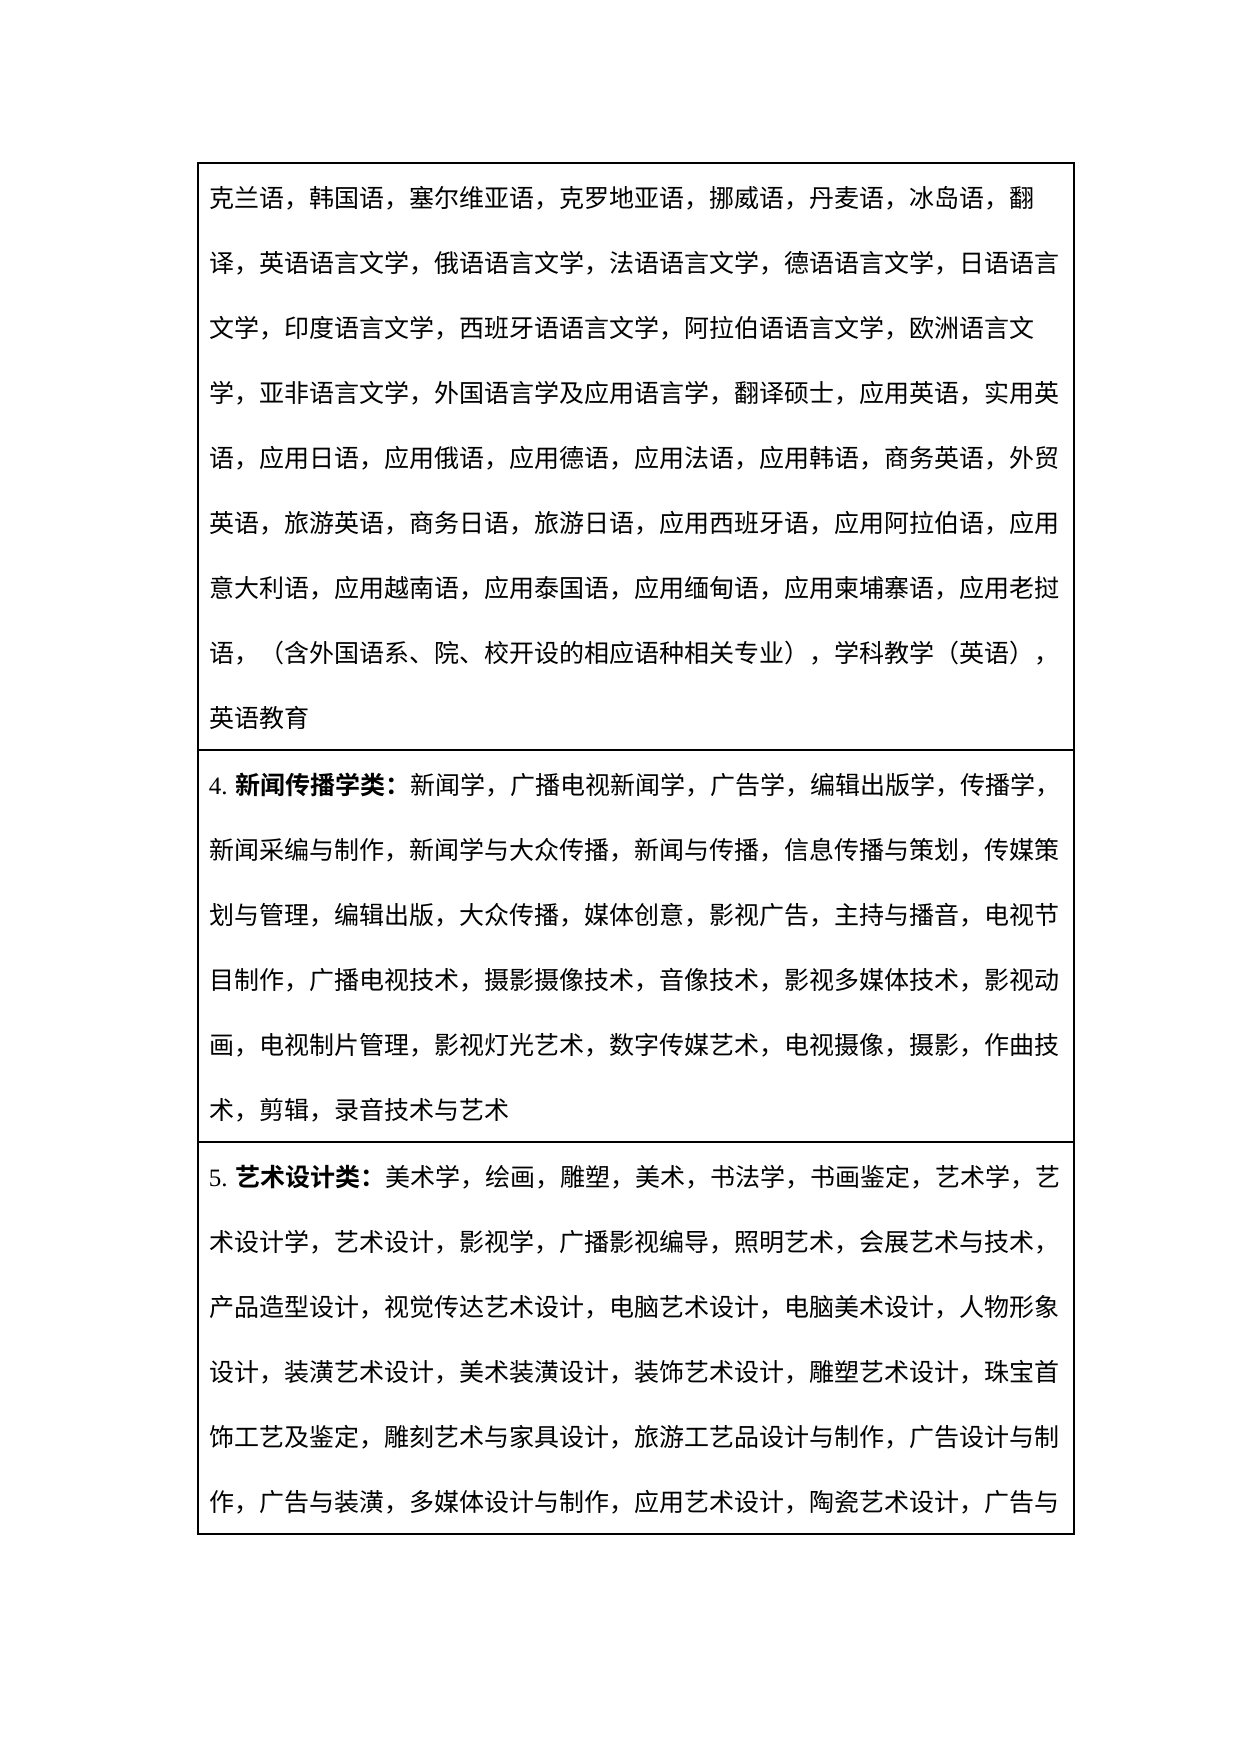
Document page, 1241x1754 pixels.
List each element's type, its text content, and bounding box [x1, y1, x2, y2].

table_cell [199, 164, 1073, 749]
table_cell 4. 新闻传播学类：新闻学，广播电视新闻学，广告学，编辑出版学，传播学，新闻采编与制作，新闻学与大众传播，新闻与传播，信息传播与策划，传媒策划与管理，编辑出版，大众传播，媒体创意，影视广告，主持与播音，电视节目制作，广播电视技术，摄影摄像技术，音像技术，影视多媒体技术，影视动画，电视制片管理，影视灯光艺术，数字传媒艺术，电视摄像，摄影，作曲技术，剪辑，录音技术与艺术 [199, 751, 1073, 1141]
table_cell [199, 1143, 1073, 1533]
